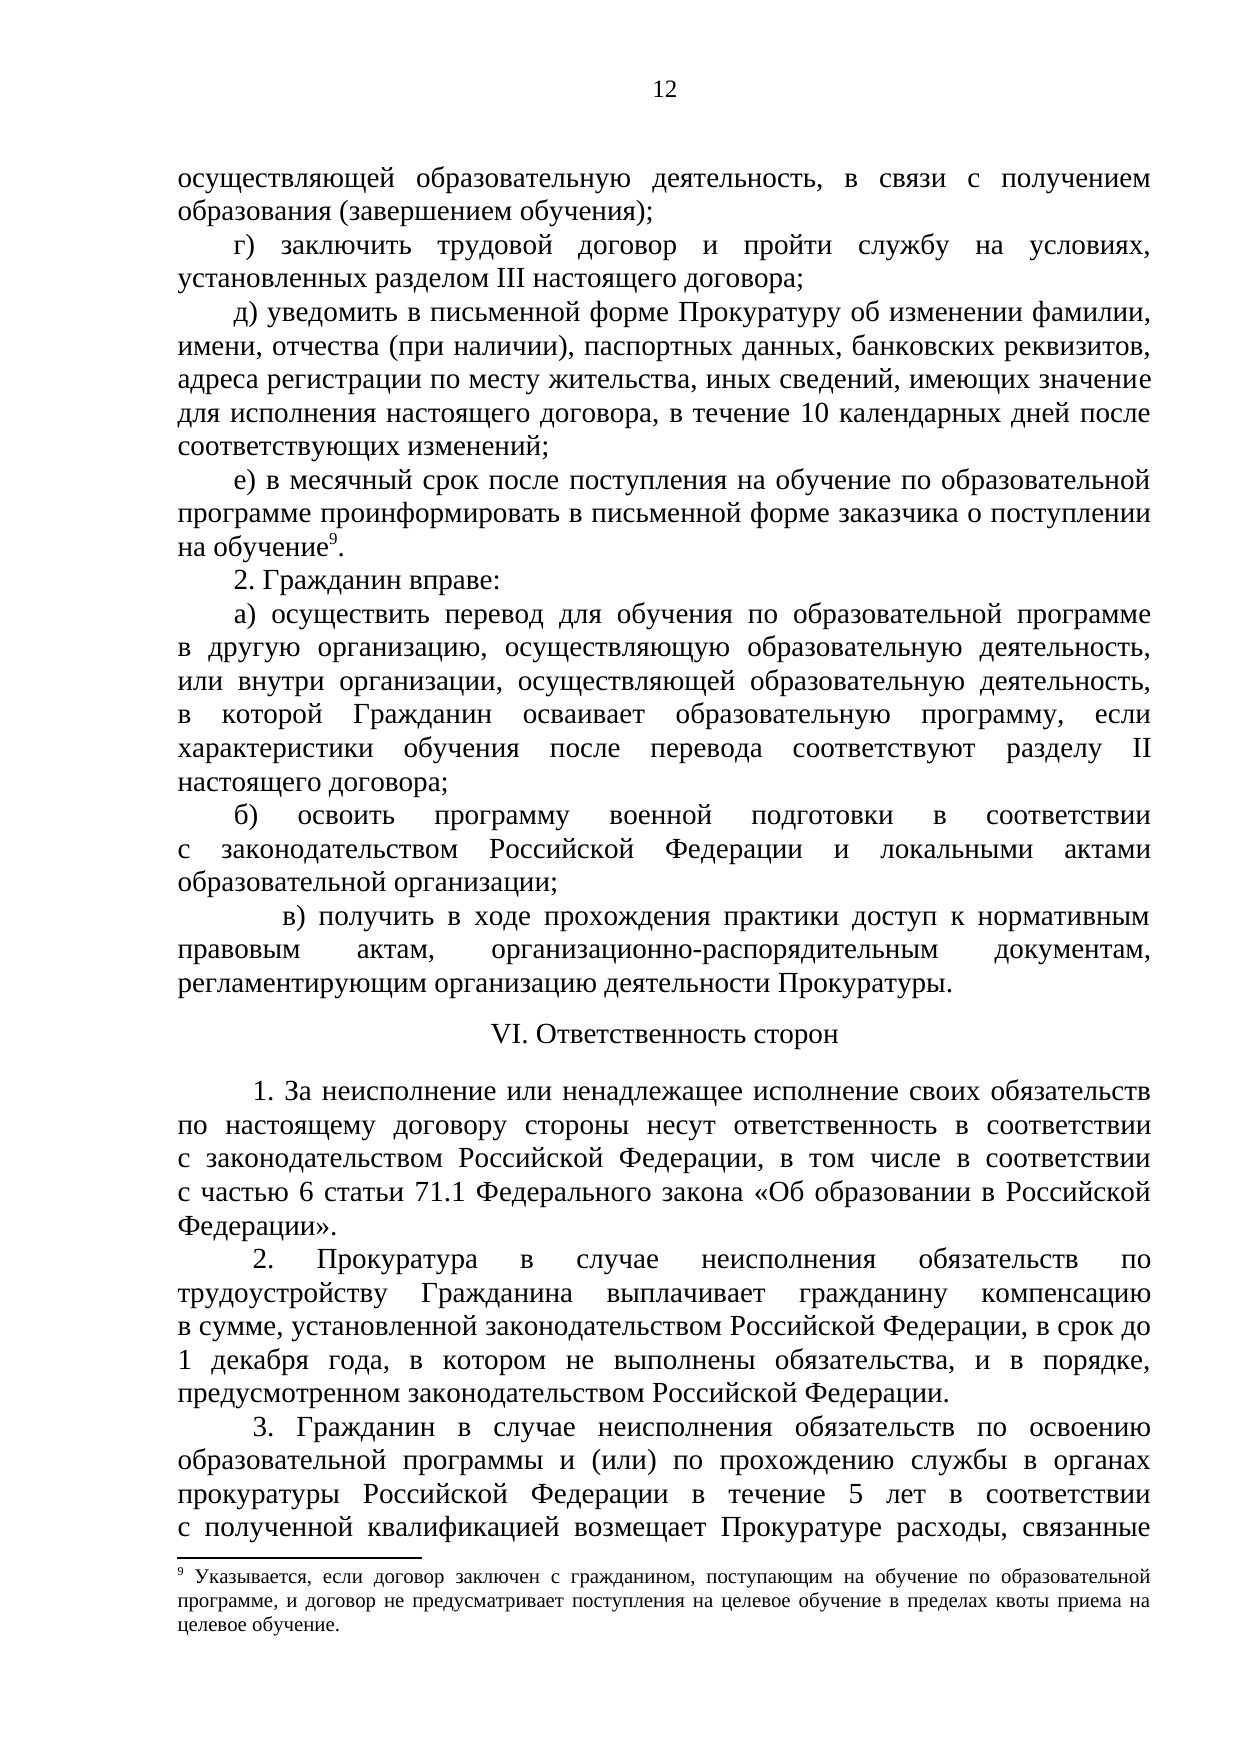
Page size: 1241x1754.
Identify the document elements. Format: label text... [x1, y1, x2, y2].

text д) уведомить в письменной форме Прокуратуру об изменении фамилии, имени, отчества (при наличии), паспортных данных, банковских реквизитов, адреса регистрации по месту жительства, иных сведений, имеющих значение для исполнения настоящего договора, в течение 10 календарных дней после соответствующих изменений; [177, 294, 1152, 462]
text 2. Гражданин вправе: [177, 562, 1152, 596]
text а) осуществить перевод для обучения по образовательной программе в другую организацию, осуществляющую образовательную деятельность, или внутри организации, осуществляющей образовательную деятельность, в которой Гражданин осваивает образовательную программу, если характеристики обучения после перевода соответствуют разделу II настоящего договора; [177, 596, 1152, 797]
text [177, 1409, 1152, 1543]
text г) заключить трудовой договор и пройти службу на условиях, установленных разделом III настоящего договора; [177, 227, 1152, 294]
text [177, 160, 1152, 227]
text VI. Ответственность сторон [177, 1023, 1152, 1048]
text 2. Прокуратура в случае неисполнения обязательств по трудоустройству Гражданина выплачивает гражданину компенсацию в сумме, установленной законодательством Российской Федерации, в срок до 1 декабря года, в котором не выполнены обязательства, и в порядке, предусмотренном законодательством Российской Федерации. [177, 1241, 1152, 1409]
text 1. За неисполнение или ненадлежащее исполнение своих обязательств по настоящему договору стороны несут ответственность в соответствии с законодательством Российской Федерации, в том числе в соответствии с частью 6 статьи 71.1 Федерального закона «Об образовании в Российской Федерации». [177, 1073, 1152, 1241]
text е) в месячный срок после поступления на обучение по образовательной программе проинформировать в письменной форме заказчика о поступлении на обучение. [177, 462, 1152, 562]
text в) получить в ходе прохождения практики доступ к нормативным правовым актам, организационно-распорядительным документам, регламентирующим организацию деятельности Прокуратуры. [177, 898, 1152, 998]
text б) освоить программу военной подготовки в соответствии с законодательством Российской Федерации и локальными актами образовательной организации; [177, 797, 1152, 898]
